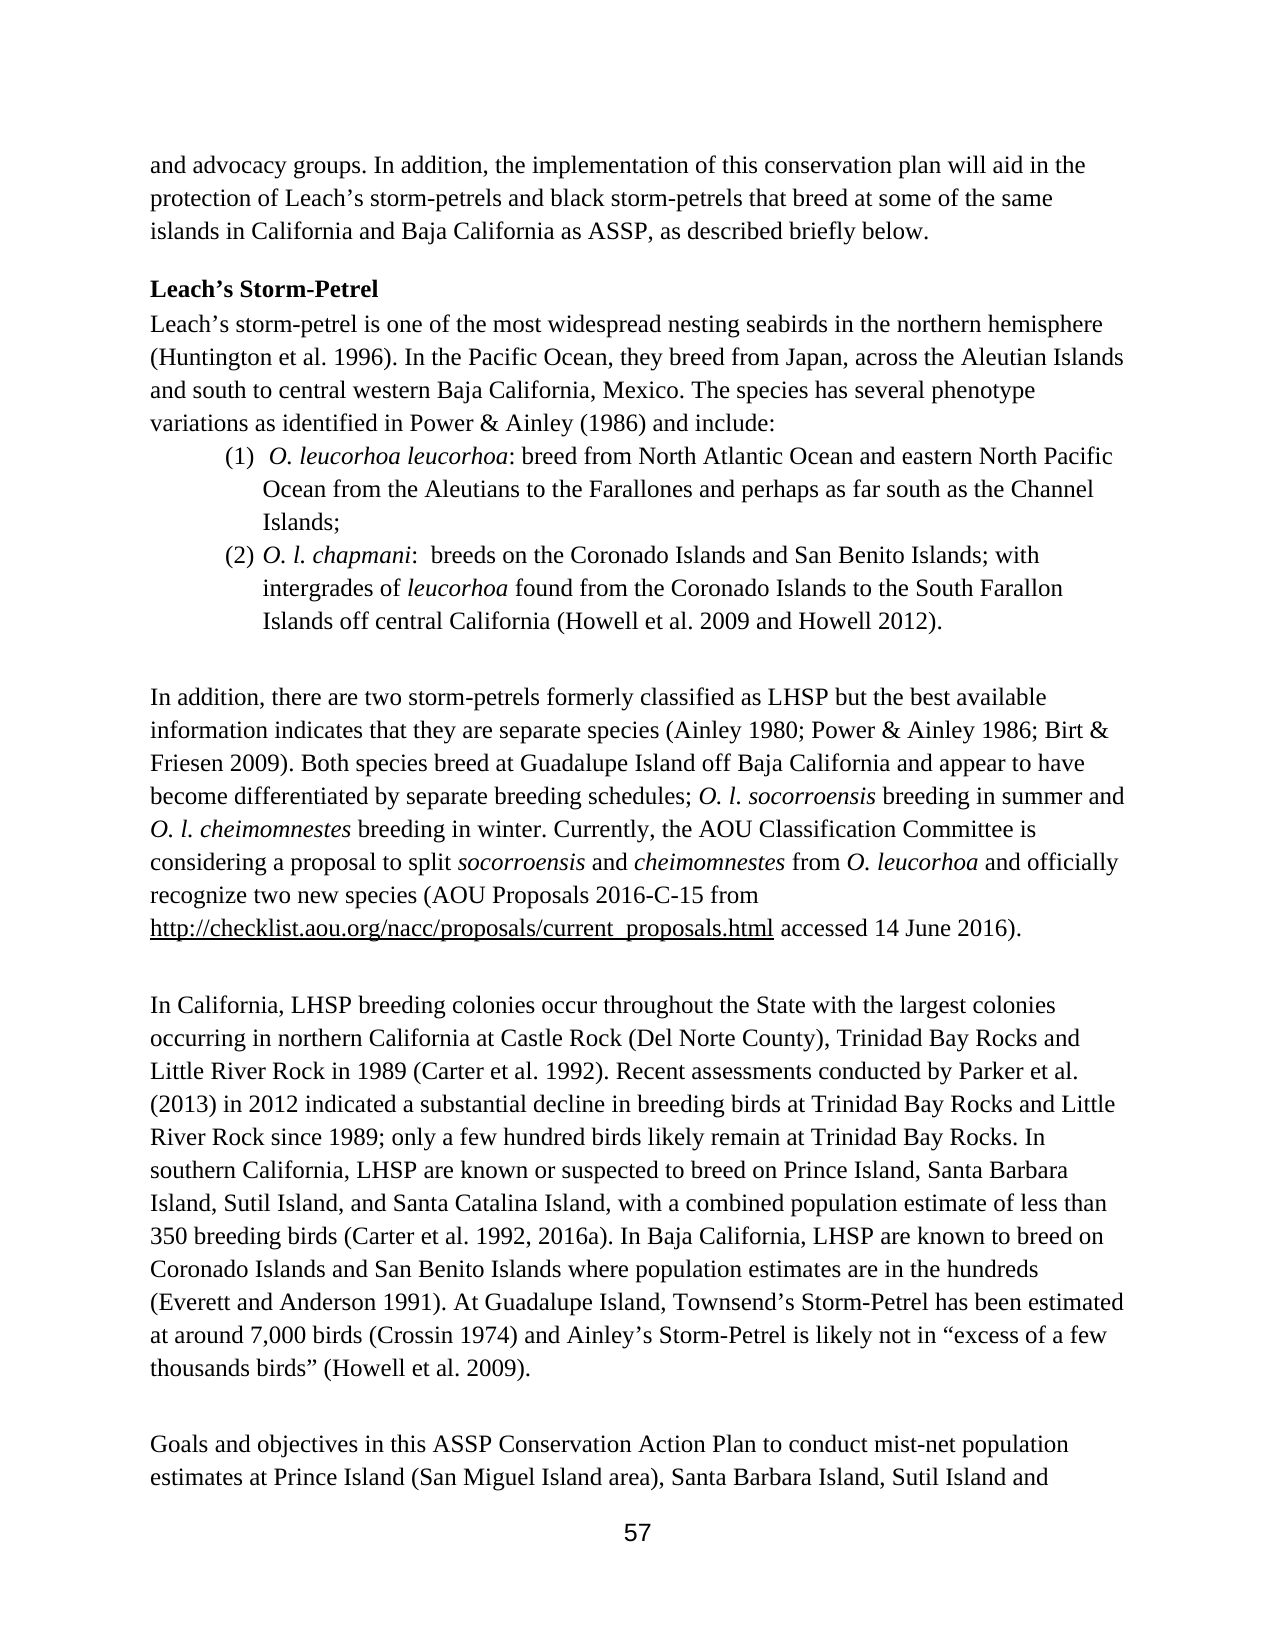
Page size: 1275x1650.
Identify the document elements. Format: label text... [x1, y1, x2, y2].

list O. leucorhoa leucorhoa: breed from North Atlantic Ocean and eastern North Pacific Ocean from the Aleutians to the Farallones and perhaps as far south as the Channel Islands; [225, 441, 1125, 536]
text Leach’s storm-petrel is one of the most widespread nesting seabirds in the northern hemisphere (Huntington et al. 1996). In the Pacific Ocean, they breed from Japan, across the Aleutian Islands and south to central western Baja California, Mexico. The species has several phenotype variations as identified in Power & Ainley (1986) and include: [150, 309, 1125, 437]
text In addition, there are two storm-petrels formerly classified as LHSP but the best available information indicates that they are separate species (Ainley 1980; Power & Ainley 1986; Birt & Friesen 2009). Both species breed at Guadalupe Island off Baja California and appear to have become differentiated by separate breeding schedules; O. l. socorroensis breeding in summer and O. l. cheimomnestes breeding in winter. Currently, the AOU Classification Committee is considering a proposal to split socorroensis and cheimomnestes from O. leucorhoa and officially recognize two new species (AOU Proposals 2016-C-15 from http://checklist.aou.org/nacc/proposals/current_proposals.html accessed 14 June 2016). [150, 682, 1125, 942]
subtitle Leach’s Storm-Petrel [150, 274, 1125, 303]
text In California, LHSP breeding colonies occur throughout the State with the largest colonies occurring in northern California at Castle Rock (Del Norte County), Trinidad Bay Rocks and Little River Rock in 1989 (Carter et al. 1992). Recent assessments conducted by Parker et al. (2013) in 2012 indicated a substantial decline in breeding birds at Trinidad Bay Rocks and Little River Rock since 1989; only a few hundred birds likely remain at Trinidad Bay Rocks. In southern California, LHSP are known or suspected to breed on Prince Island, Santa Barbara Island, Sutil Island, and Santa Catalina Island, with a combined population estimate of less than 350 breeding birds (Carter et al. 1992, 2016a). In Baja California, LHSP are known to breed on Coronado Islands and San Benito Islands where population estimates are in the hundreds (Everett and Anderson 1991). At Guadalupe Island, Townsend’s Storm-Petrel has been estimated at around 7,000 birds (Crossin 1974) and Ainley’s Storm-Petrel is likely not in “excess of a few thousands birds” (Howell et al. 2009). [150, 990, 1125, 1382]
list O. l. chapmani: breeds on the Coronado Islands and San Benito Islands; with intergrades of leucorhoa found from the Coronado Islands to the South Farallon Islands off central California (Howell et al. 2009 and Howell 2012). [225, 540, 1125, 635]
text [150, 150, 1125, 245]
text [150, 1429, 1125, 1491]
